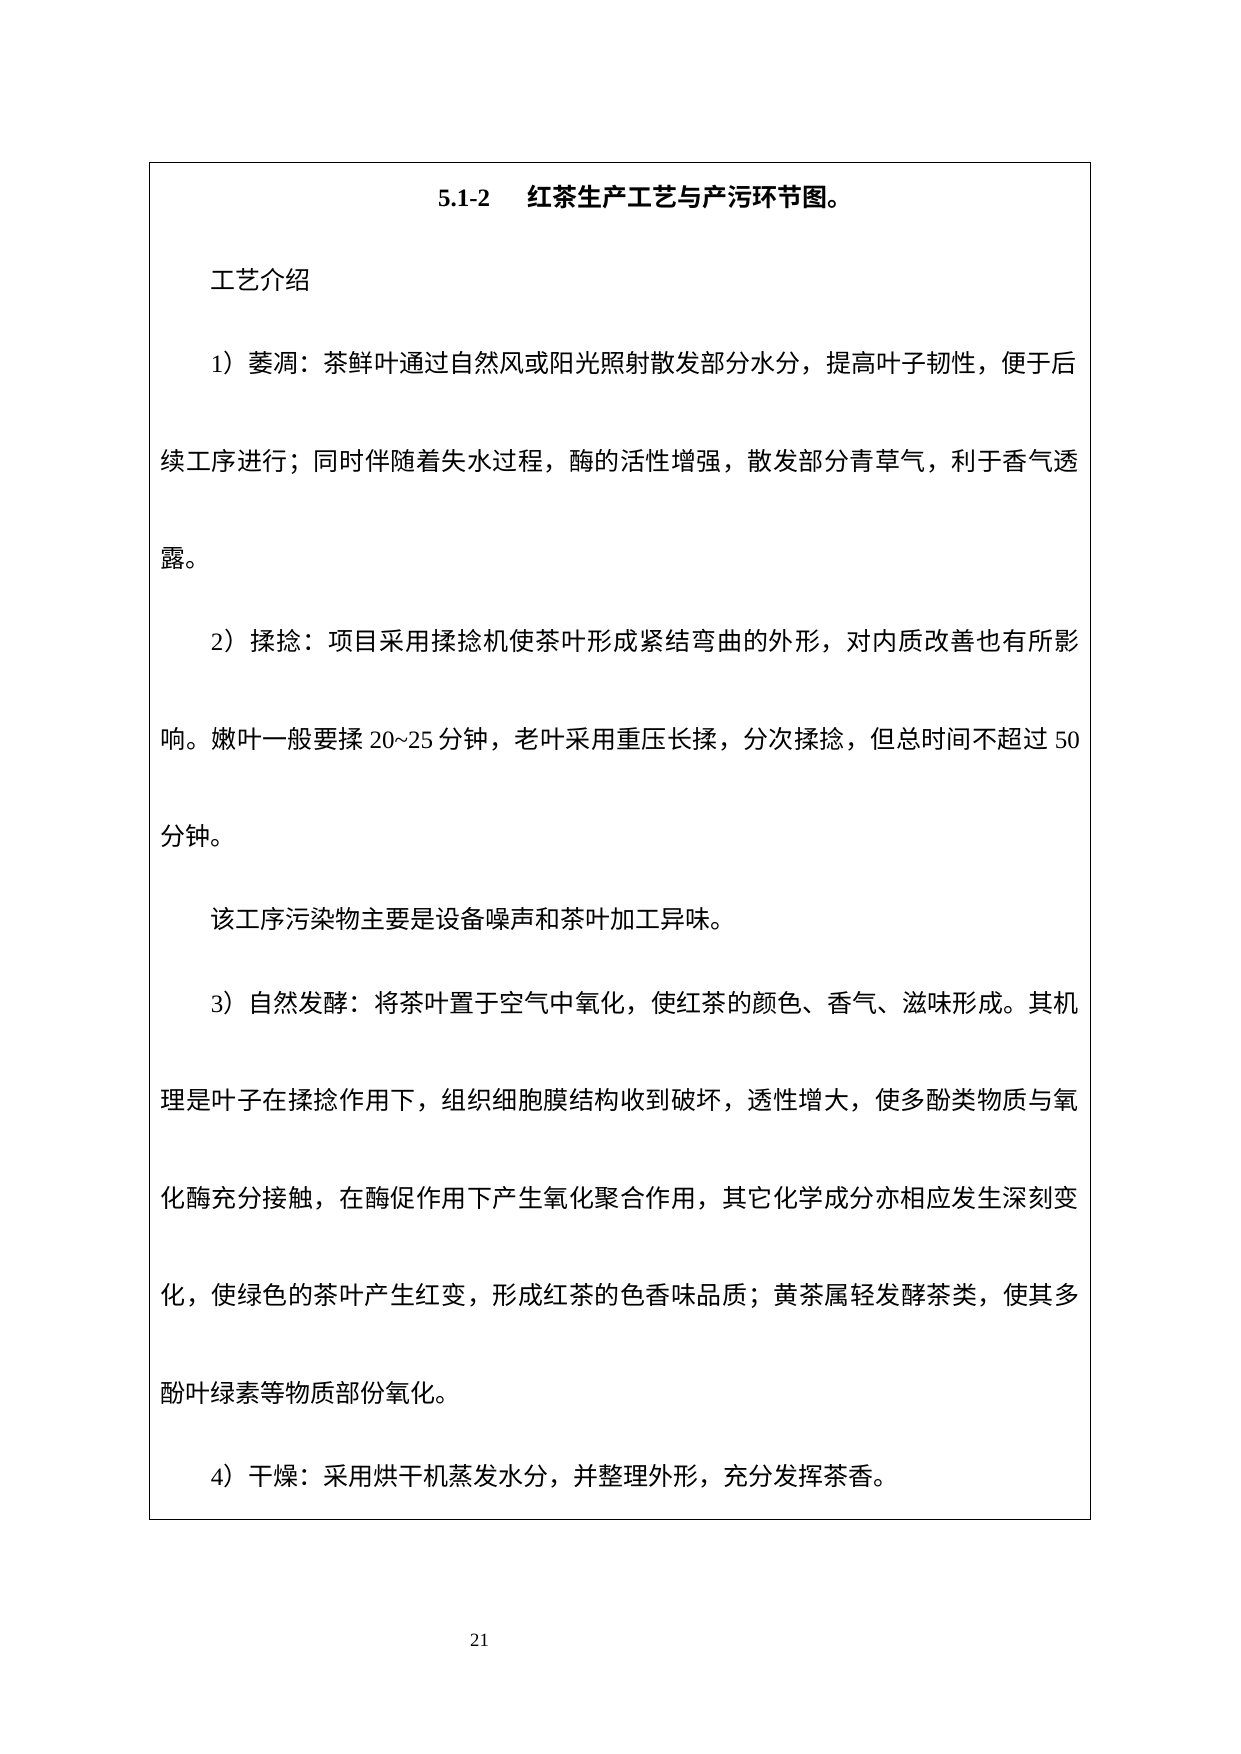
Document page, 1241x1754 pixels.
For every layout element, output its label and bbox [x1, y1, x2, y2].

table_header [150, 163, 1090, 1519]
